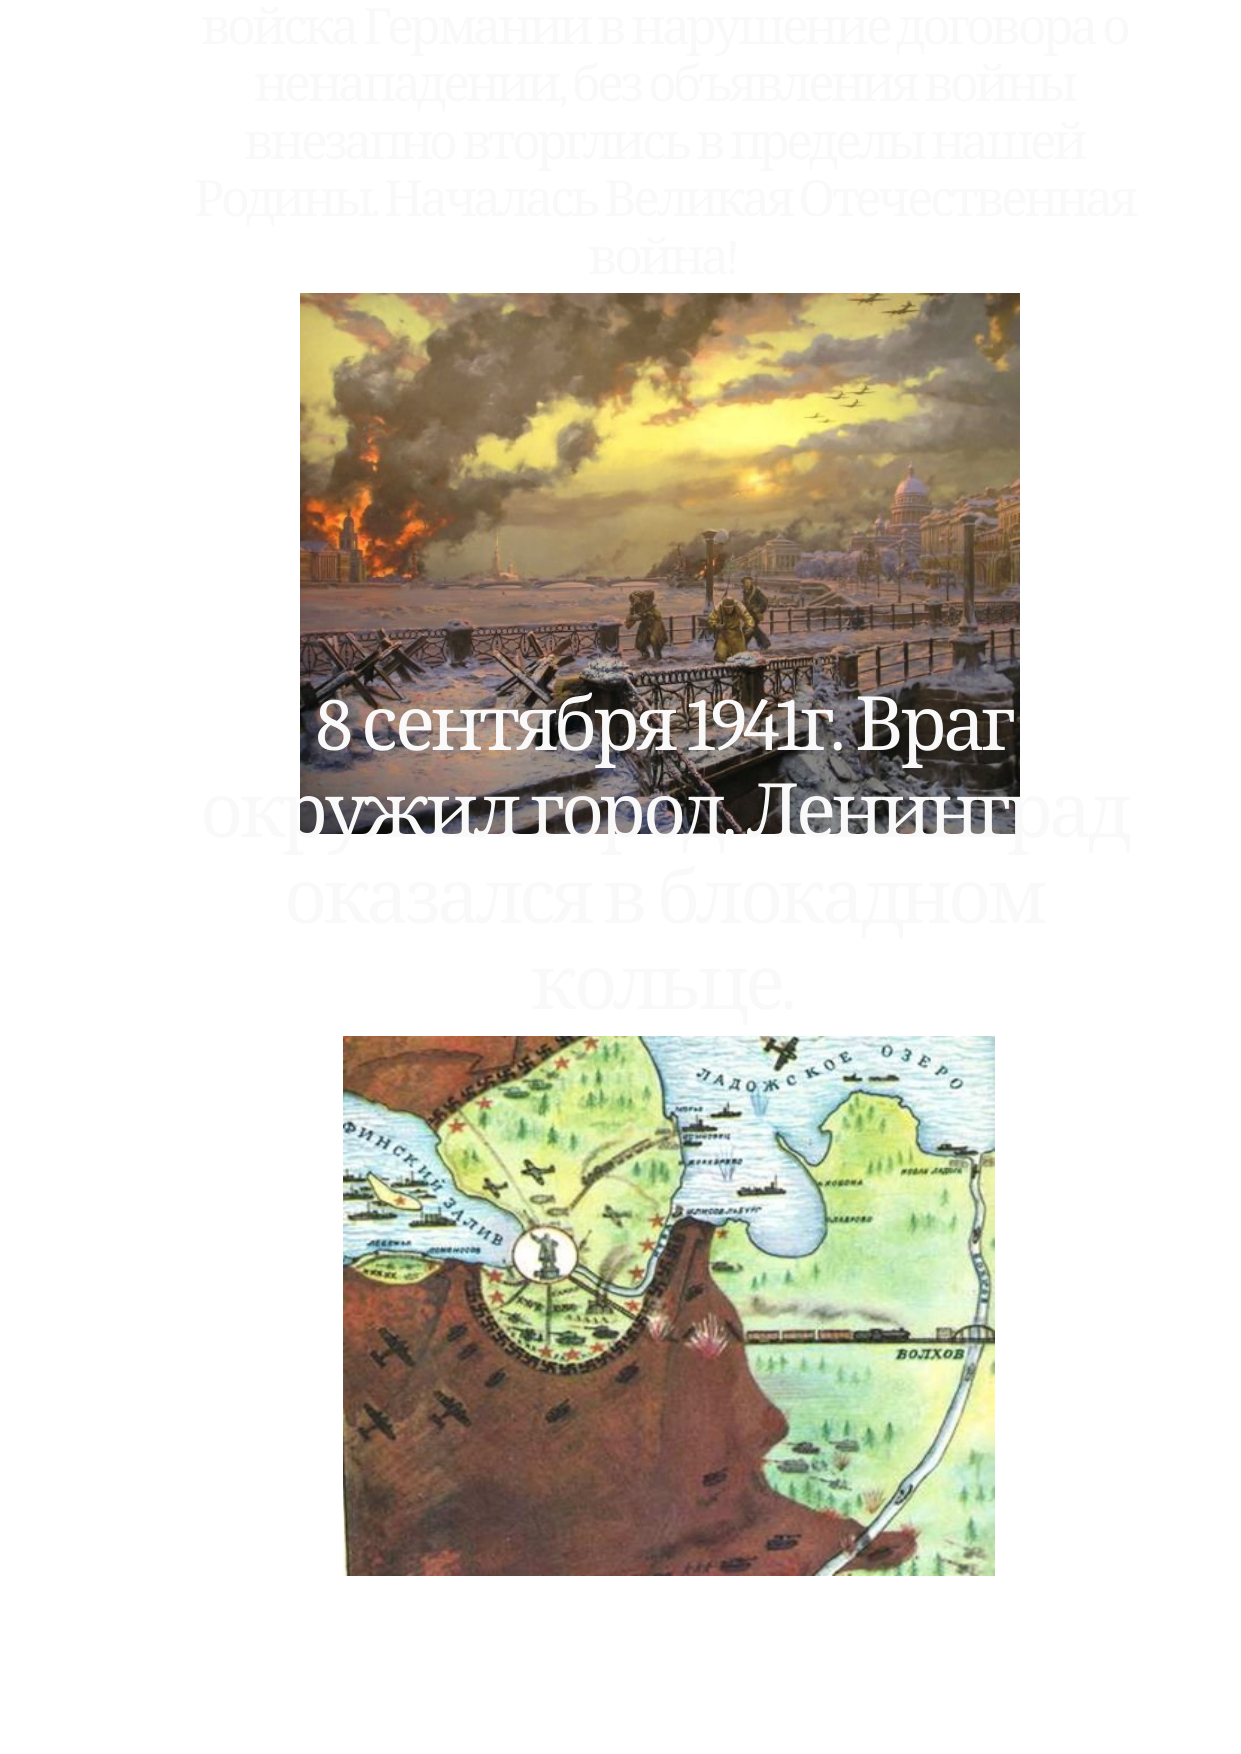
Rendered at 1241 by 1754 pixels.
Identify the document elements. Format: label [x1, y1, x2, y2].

picture [693, 800, 710, 834]
picture [351, 801, 384, 834]
picture [376, 818, 393, 834]
picture [488, 800, 505, 834]
picture [896, 810, 916, 834]
picture [971, 800, 985, 834]
picture [572, 800, 593, 834]
picture [848, 818, 868, 834]
picture [343, 1036, 995, 1576]
picture [761, 787, 782, 834]
picture [923, 800, 937, 834]
picture [654, 800, 675, 834]
picture [300, 293, 1020, 834]
picture [808, 800, 825, 813]
picture [615, 801, 635, 833]
picture [442, 810, 462, 834]
picture [399, 818, 416, 834]
picture [875, 800, 889, 834]
picture [300, 801, 317, 833]
picture [944, 818, 964, 834]
picture [992, 800, 1015, 834]
